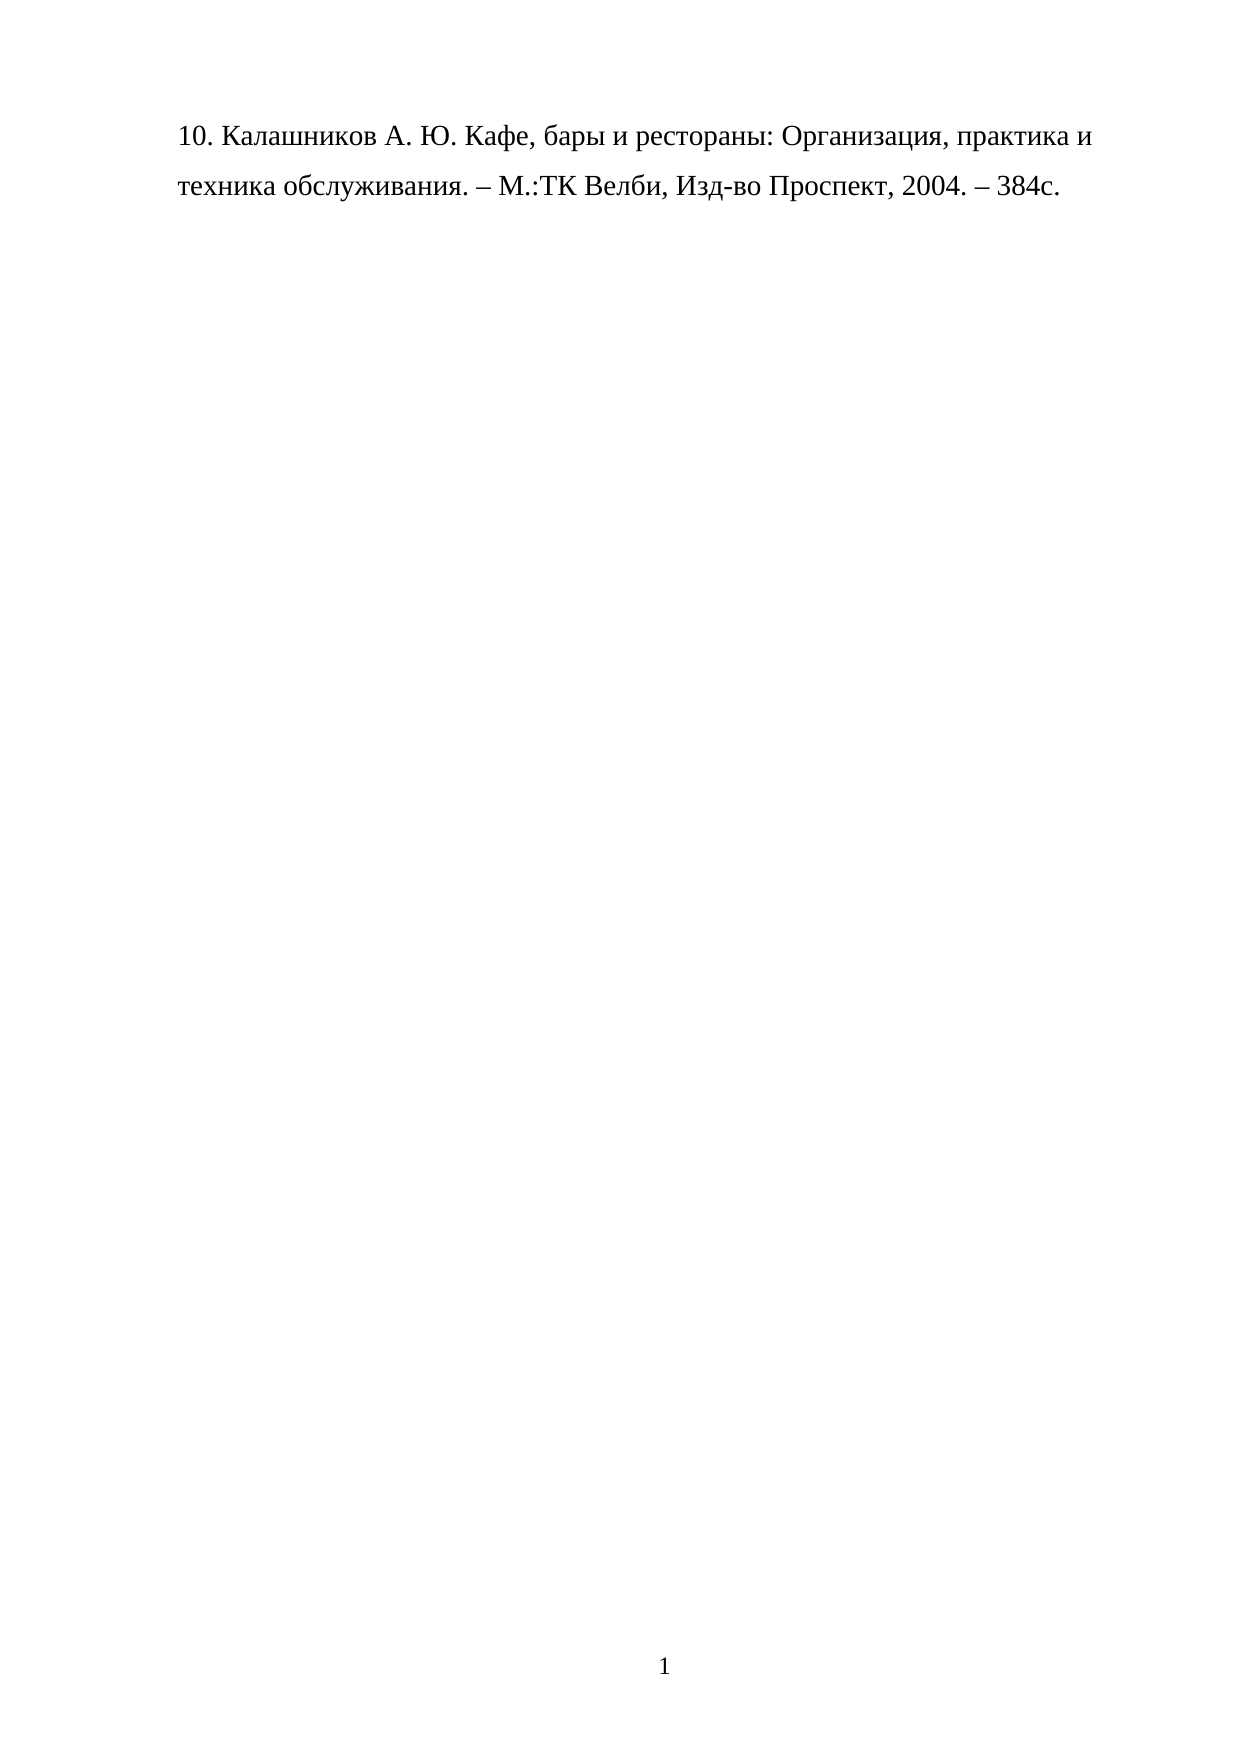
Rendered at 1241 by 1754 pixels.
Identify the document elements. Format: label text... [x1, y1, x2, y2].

text 10. Калашников А. Ю. Кафе, бары и рестораны: Организация, практика и техника обслуживания. – М.:ТК Велби, Изд-во Проспект, 2004. – 384с. [177, 118, 1152, 202]
